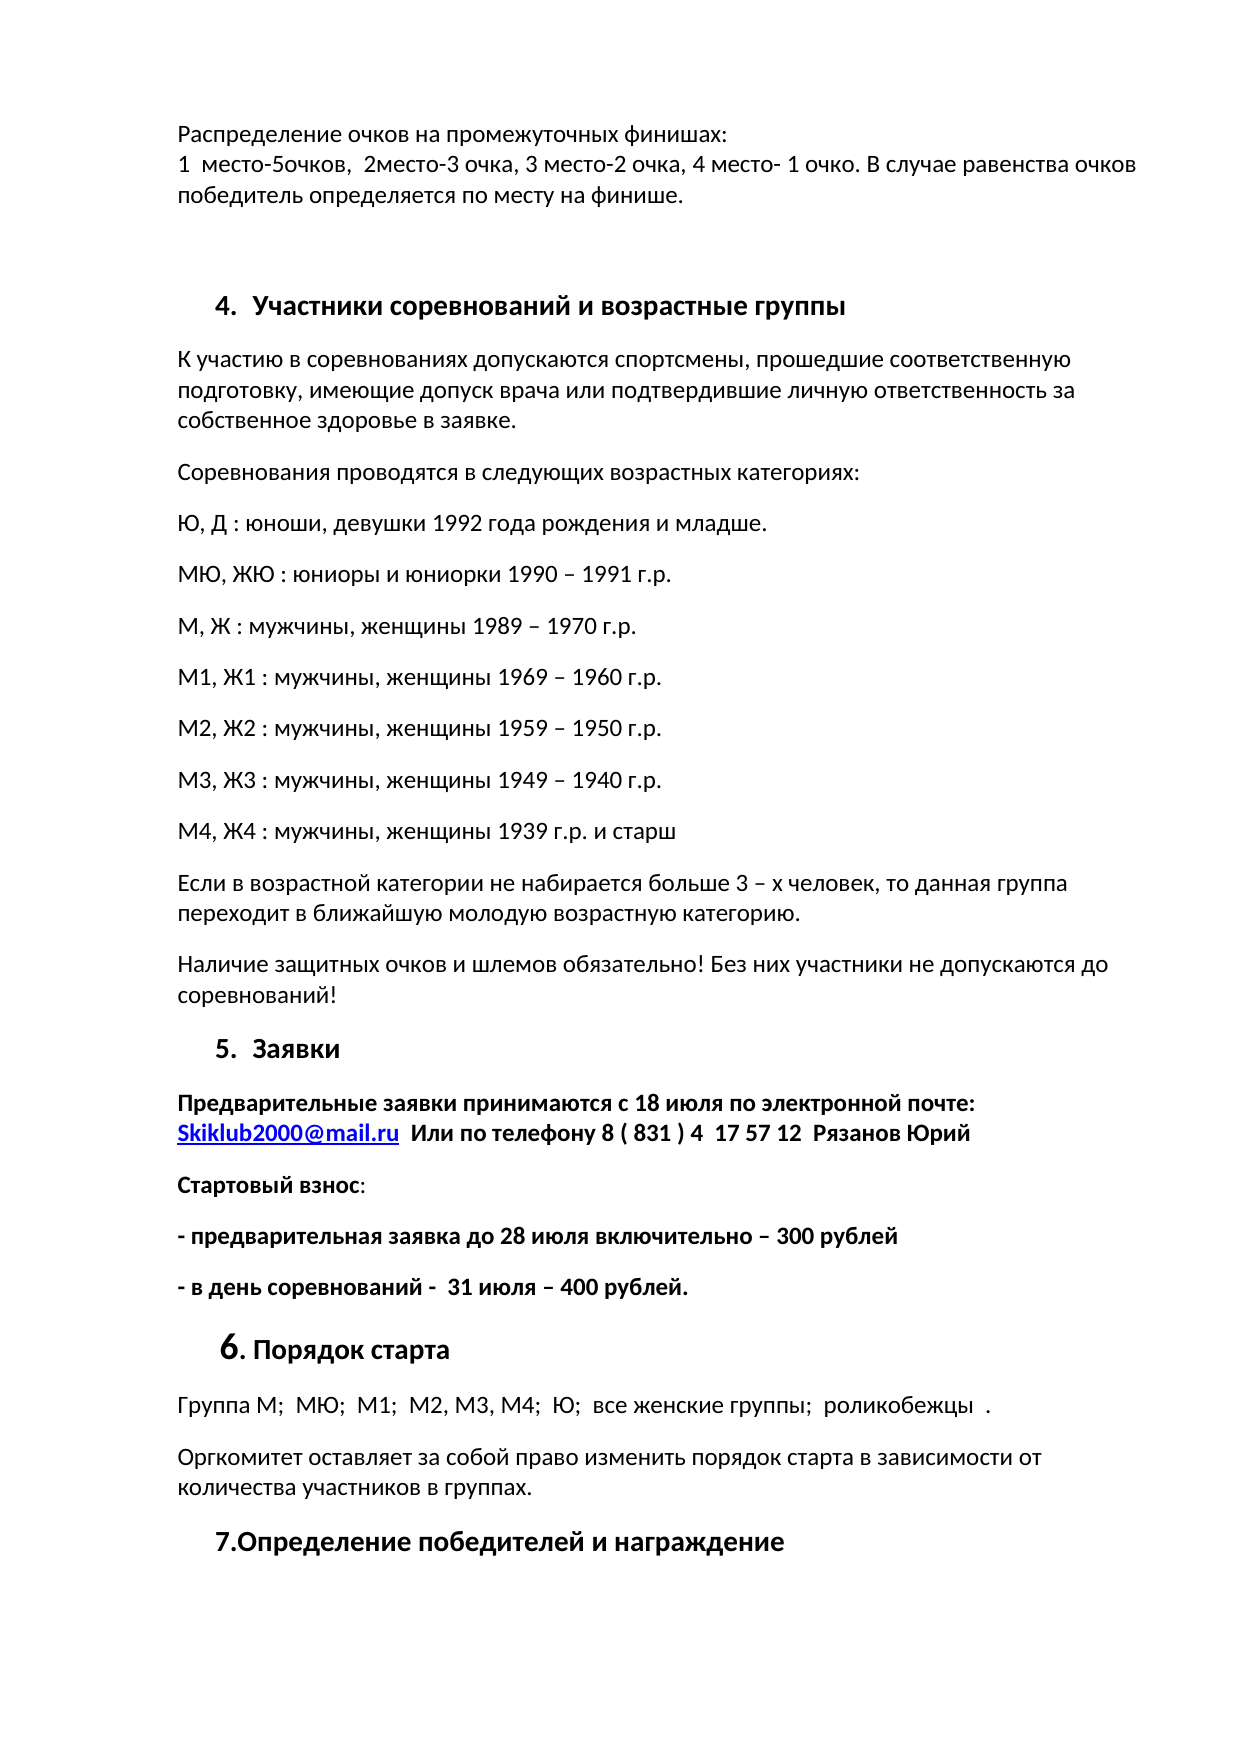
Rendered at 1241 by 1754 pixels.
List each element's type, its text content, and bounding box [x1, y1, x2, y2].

text К участию в соревнованиях допускаются спортсмены, прошедшие соответственную подготовку, имеющие допуск врача или подтвердившие личную ответственность за собственное здоровье в заявке. [177, 343, 1152, 435]
text Предварительные заявки принимаются с 18 июля по электронной почте: Skiklub2000@mail.ru Или по телефону 8 ( 831 ) 4 17 57 12 Рязанов Юрий [177, 1087, 1152, 1148]
list Участники соревнований и возрастные группы [215, 287, 1152, 323]
text Соревнования проводятся в следующих возрастных категориях: [177, 456, 1152, 486]
text М3, Ж3 : мужчины, женщины 1949 – .р. [177, 764, 1152, 794]
text МЮ, ЖЮ : юниоры и юниорки 1990 – .р. [177, 558, 1152, 589]
text М2, Ж2 : мужчины, женщины 1959 – .р. [177, 713, 1152, 743]
text Если в возрастной категории не набирается больше 3 – х человек, то данная группа переходит в ближайшую молодую возрастную категорию. [177, 867, 1152, 928]
text Оргкомитет оставляет за собой право изменить порядок старта в зависимости от количества участников в группах. [177, 1441, 1152, 1502]
text М4, Ж4 : мужчины, женщины .р. и старш [177, 815, 1152, 846]
text - в день соревнований - 31 июля – 400 рублей. [177, 1271, 1152, 1302]
list Заявки [215, 1030, 1152, 1066]
text Стартовый взнос: [177, 1169, 1152, 1199]
text М1, Ж1 : мужчины, женщины 1969 – .р. [177, 661, 1152, 692]
text Ю, Д : юноши, девушки 1992 года рождения и младше. [177, 507, 1152, 538]
text Наличие защитных очков и шлемов обязательно! Без них участники не допускаются до соревнований! [177, 948, 1152, 1009]
text 6. Порядок старта [177, 1323, 1152, 1369]
text 7.Определение победителей и награждение [215, 1523, 1152, 1558]
text М, Ж : мужчины, женщины 1989 – .р. [177, 610, 1152, 640]
text - предварительная заявка до 28 июля включительно – 300 рублей [177, 1220, 1152, 1251]
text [177, 118, 1152, 210]
text Группа М; МЮ; М1; М2, М3, М4; Ю; все женские группы; роликобежцы . [177, 1389, 1152, 1420]
